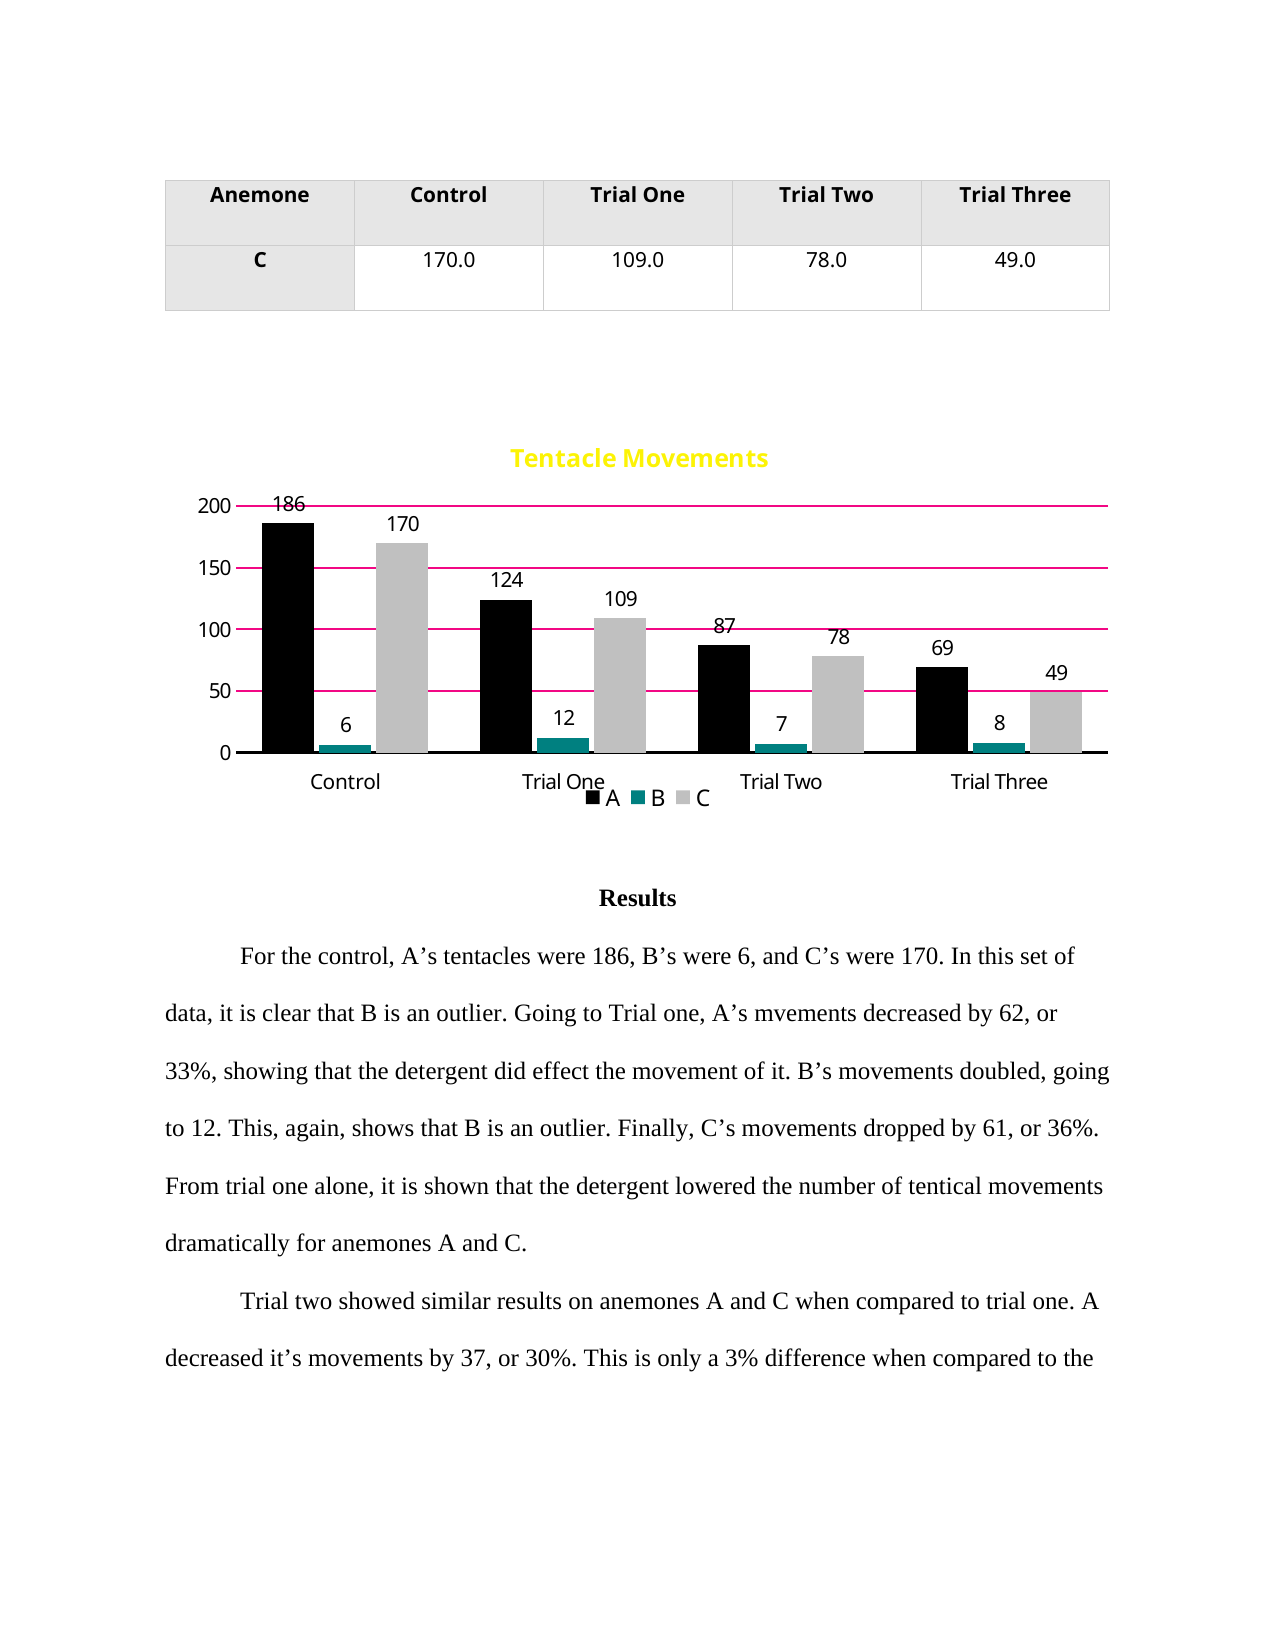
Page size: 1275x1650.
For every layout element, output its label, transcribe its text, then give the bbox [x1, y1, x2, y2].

table_cell 78.0 [733, 246, 921, 310]
table_cell C [166, 246, 354, 310]
table_header Control [355, 181, 543, 245]
text For the control, A’s tentacles were 186, B’s were 6, and C’s were 170. In this set of data, it is clear that B is an outlier. Going to Trial one, A’s mvements decreased by 62, or 33%, showing that the detergent did effect the movement of it. B’s movements doubled, going to 12. This, again, shows that B is an outlier. Finally, C’s movements dropped by 61, or 36%. From trial one alone, it is shown that the detergent lowered the number of tentical movements dramatically for anemones A and C. [165, 941, 1110, 1257]
table_header Trial Two [733, 181, 921, 245]
table_header Trial Three [922, 181, 1109, 245]
table_header Trial One [544, 181, 732, 245]
table_cell 49.0 [922, 246, 1109, 310]
table_cell 170.0 [355, 246, 543, 310]
text Results [165, 883, 1110, 912]
table_cell 109.0 [544, 246, 732, 310]
table_header Anemone [166, 181, 354, 245]
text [165, 1286, 1110, 1372]
